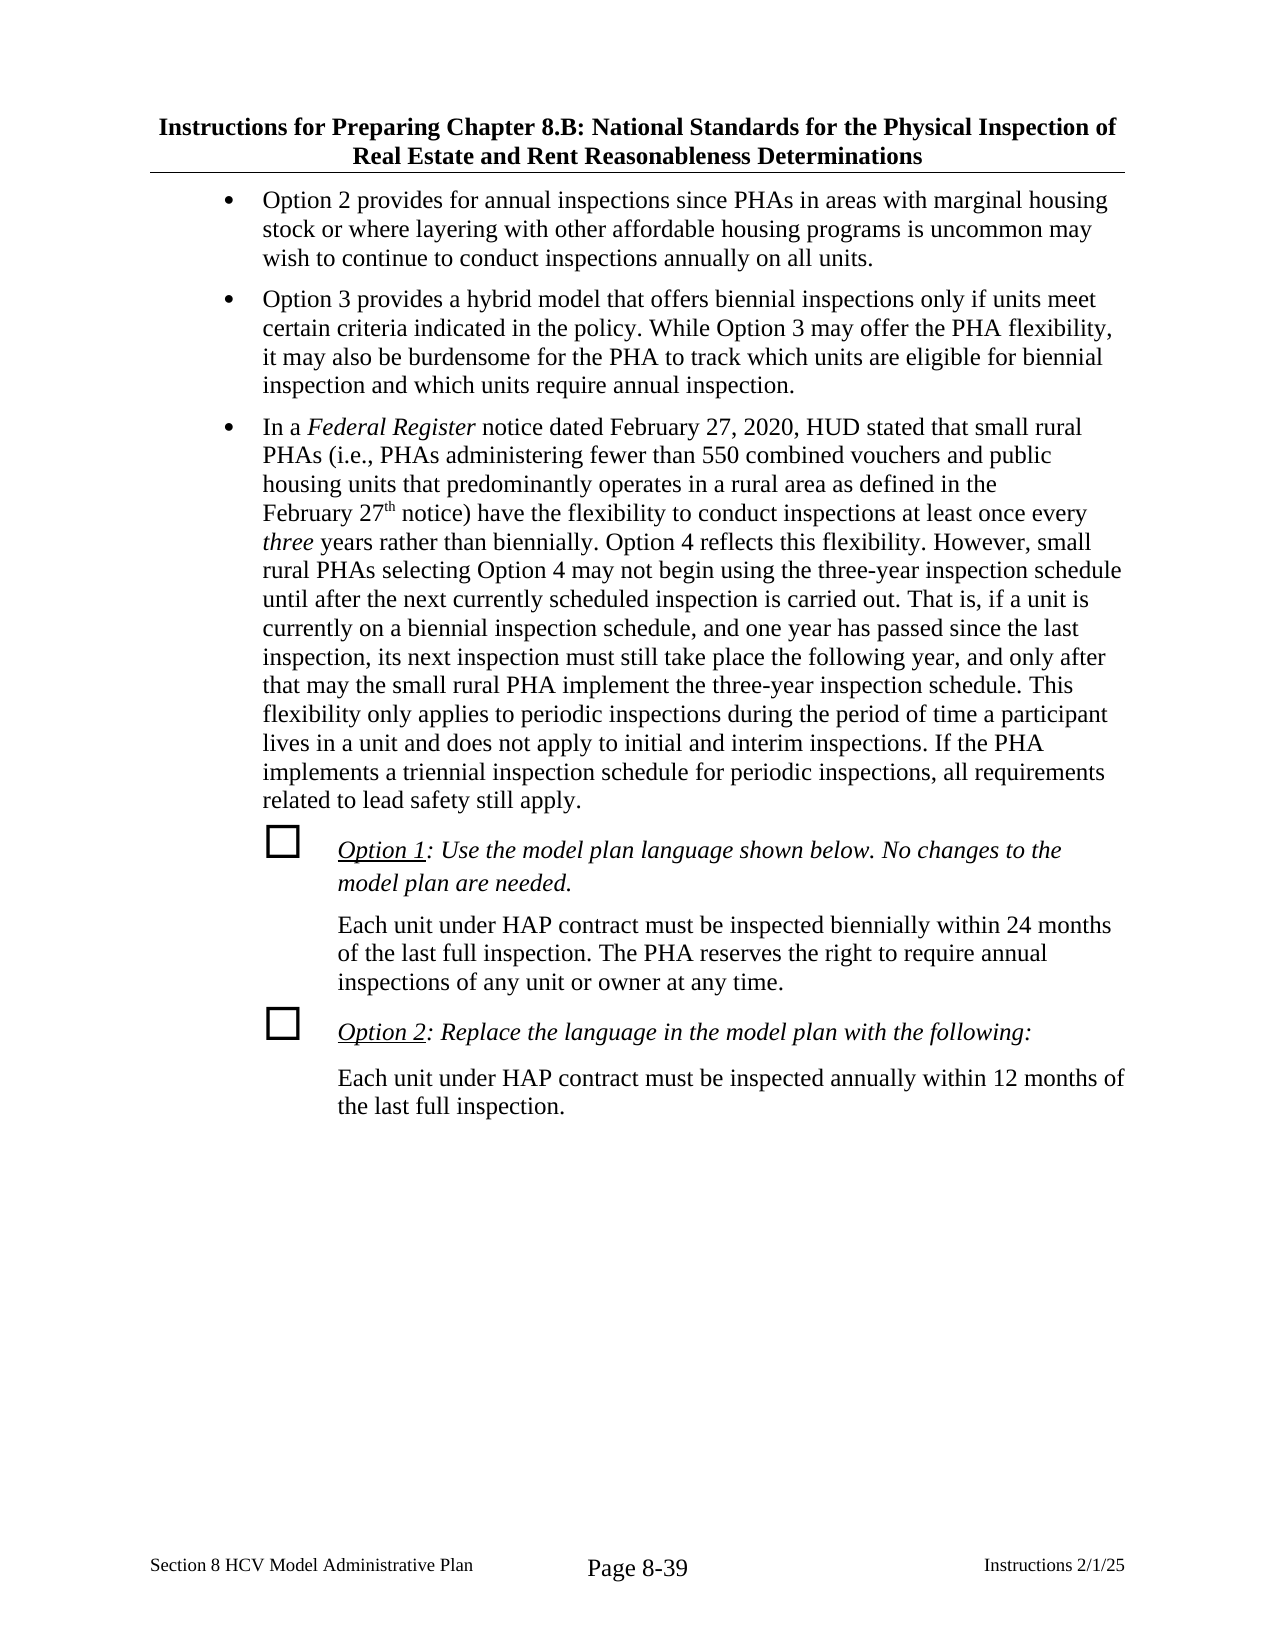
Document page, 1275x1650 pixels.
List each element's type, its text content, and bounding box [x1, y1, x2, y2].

list Option 3 provides a hybrid model that offers biennial inspections only if units meet certain criteria indicated in the policy. While Option 3 may offer the PHA flexibility, it may also be burdensome for the PHA to track which units are eligible for biennial inspection and which units require annual inspection. [225, 284, 1125, 399]
text Each unit under HAP contract must be inspected annually within 12 months of the last full inspection. [337, 1063, 1125, 1120]
text Option 2: Replace the language in the model plan with the following: [262, 1008, 1125, 1050]
text Option 1: Use the model plan language shown below. No changes to the model plan are needed. [262, 827, 1125, 897]
list Option 2 provides for annual inspections since PHAs in areas with marginal housing stock or where layering with other affordable housing programs is uncommon may wish to continue to conduct inspections annually on all units. [225, 186, 1125, 272]
text Each unit under HAP contract must be inspected biennially within 24 months of the last full inspection. The PHA reserves the right to require annual inspections of any unit or owner at any time. [337, 910, 1125, 996]
list In a Federal Register notice dated February 27, 2020, HUD stated that small rural PHAs (i.e., PHAs administering fewer than 550 combined vouchers and public housing units that predominantly operates in a rural area as defined in the February 27th notice) have the flexibility to conduct inspections at least once every three years rather than biennially. Option 4 reflects this flexibility. However, small rural PHAs selecting Option 4 may not begin using the three-year inspection schedule until after the next currently scheduled inspection is carried out. That is, if a unit is currently on a biennial inspection schedule, and one year has passed since the last inspection, its next inspection must still take place the following year, and only after that may the small rural PHA implement the three-year inspection schedule. This flexibility only applies to periodic inspections during the period of time a participant lives in a unit and does not apply to initial and interim inspections. If the PHA implements a triennial inspection schedule for periodic inspections, all requirements related to lead safety still apply. [225, 412, 1125, 814]
